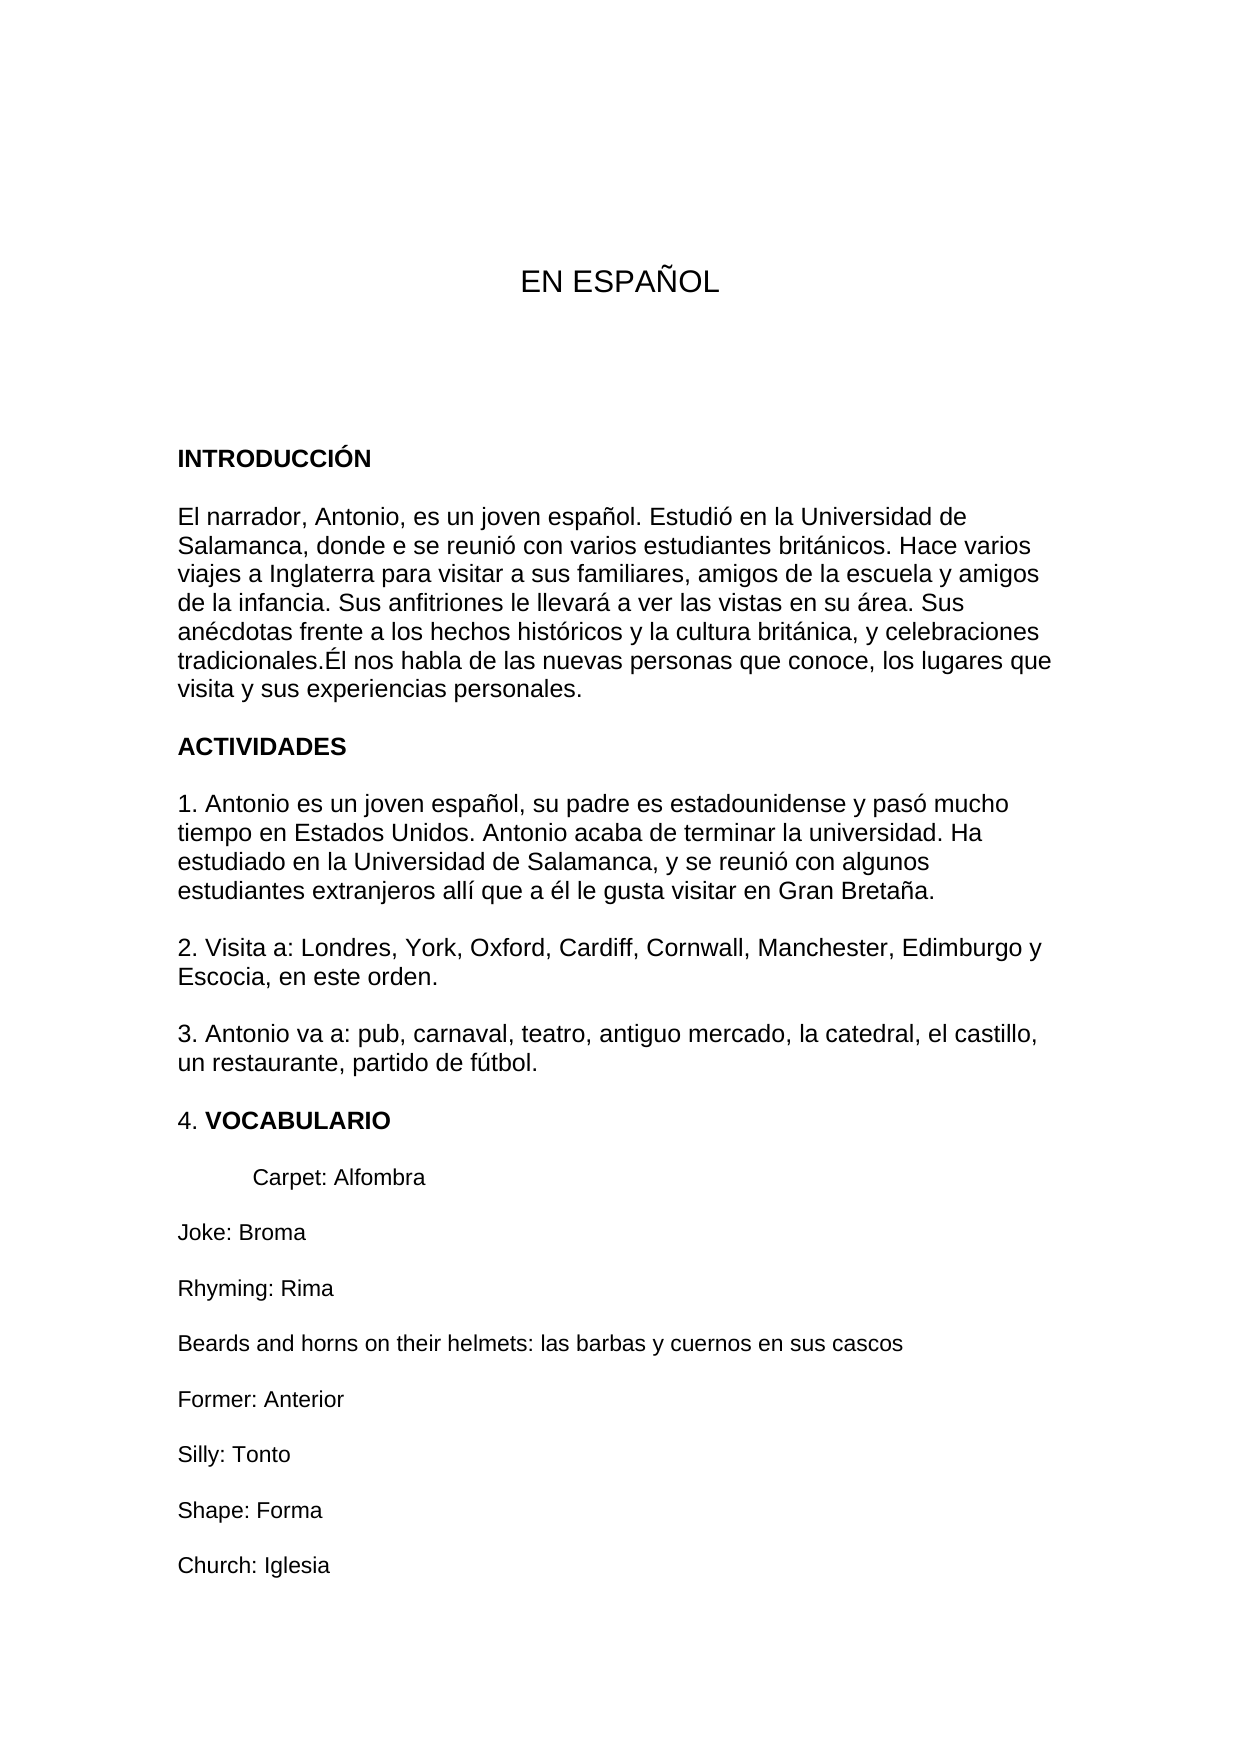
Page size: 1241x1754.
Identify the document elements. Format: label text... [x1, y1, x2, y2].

text Church: Iglesia [177, 1552, 1063, 1578]
text Shape: Forma [177, 1497, 1063, 1523]
text Former: Anterior [177, 1386, 1063, 1412]
text Beards and horns on their helmets: las barbas y cuernos en sus cascos [177, 1330, 1063, 1356]
text Silly: Tonto [177, 1441, 1063, 1467]
text INTRODUCCIÓN El narrador, Antonio, es un joven español. Estudió en la Universidad de Salamanca, donde e se reunió con varios estudiantes británicos. Hace varios viajes a Inglaterra para visitar a sus familiares, amigos de la escuela y amigos de la infancia. Sus anfitriones le llevará a ver las vistas en su área. Sus anécdotas frente a los hechos históricos y la cultura británica, y celebraciones tradicionales.Él nos habla de las nuevas personas que conoce, los lugares que visita y sus experiencias personales. ACTIVIDADES 1. Antonio es un joven español, su padre es estadounidense y pasó mucho tiempo en Estados Unidos. Antonio acaba de terminar la universidad. Ha estudiado en la Universidad de Salamanca, y se reunió con algunos estudiantes extranjeros allí que a él le gusta visitar en Gran Bretaña. 2. Visita a: Londres, York, Oxford, Cardiff, Cornwall, Manchester, Edimburgo y Escocia, en este orden. 3. Antonio va a: pub, carnaval, teatro, antiguo mercado, la catedral, el castillo, un restaurante, partido de fútbol. 4. VOCABULARIO [177, 444, 1063, 1134]
text Carpet: Alfombra [252, 1163, 1063, 1190]
text Joke: Broma [177, 1219, 1063, 1245]
text Rhyming: Rima [177, 1274, 1063, 1301]
text EN ESPAÑOL [177, 263, 1063, 299]
